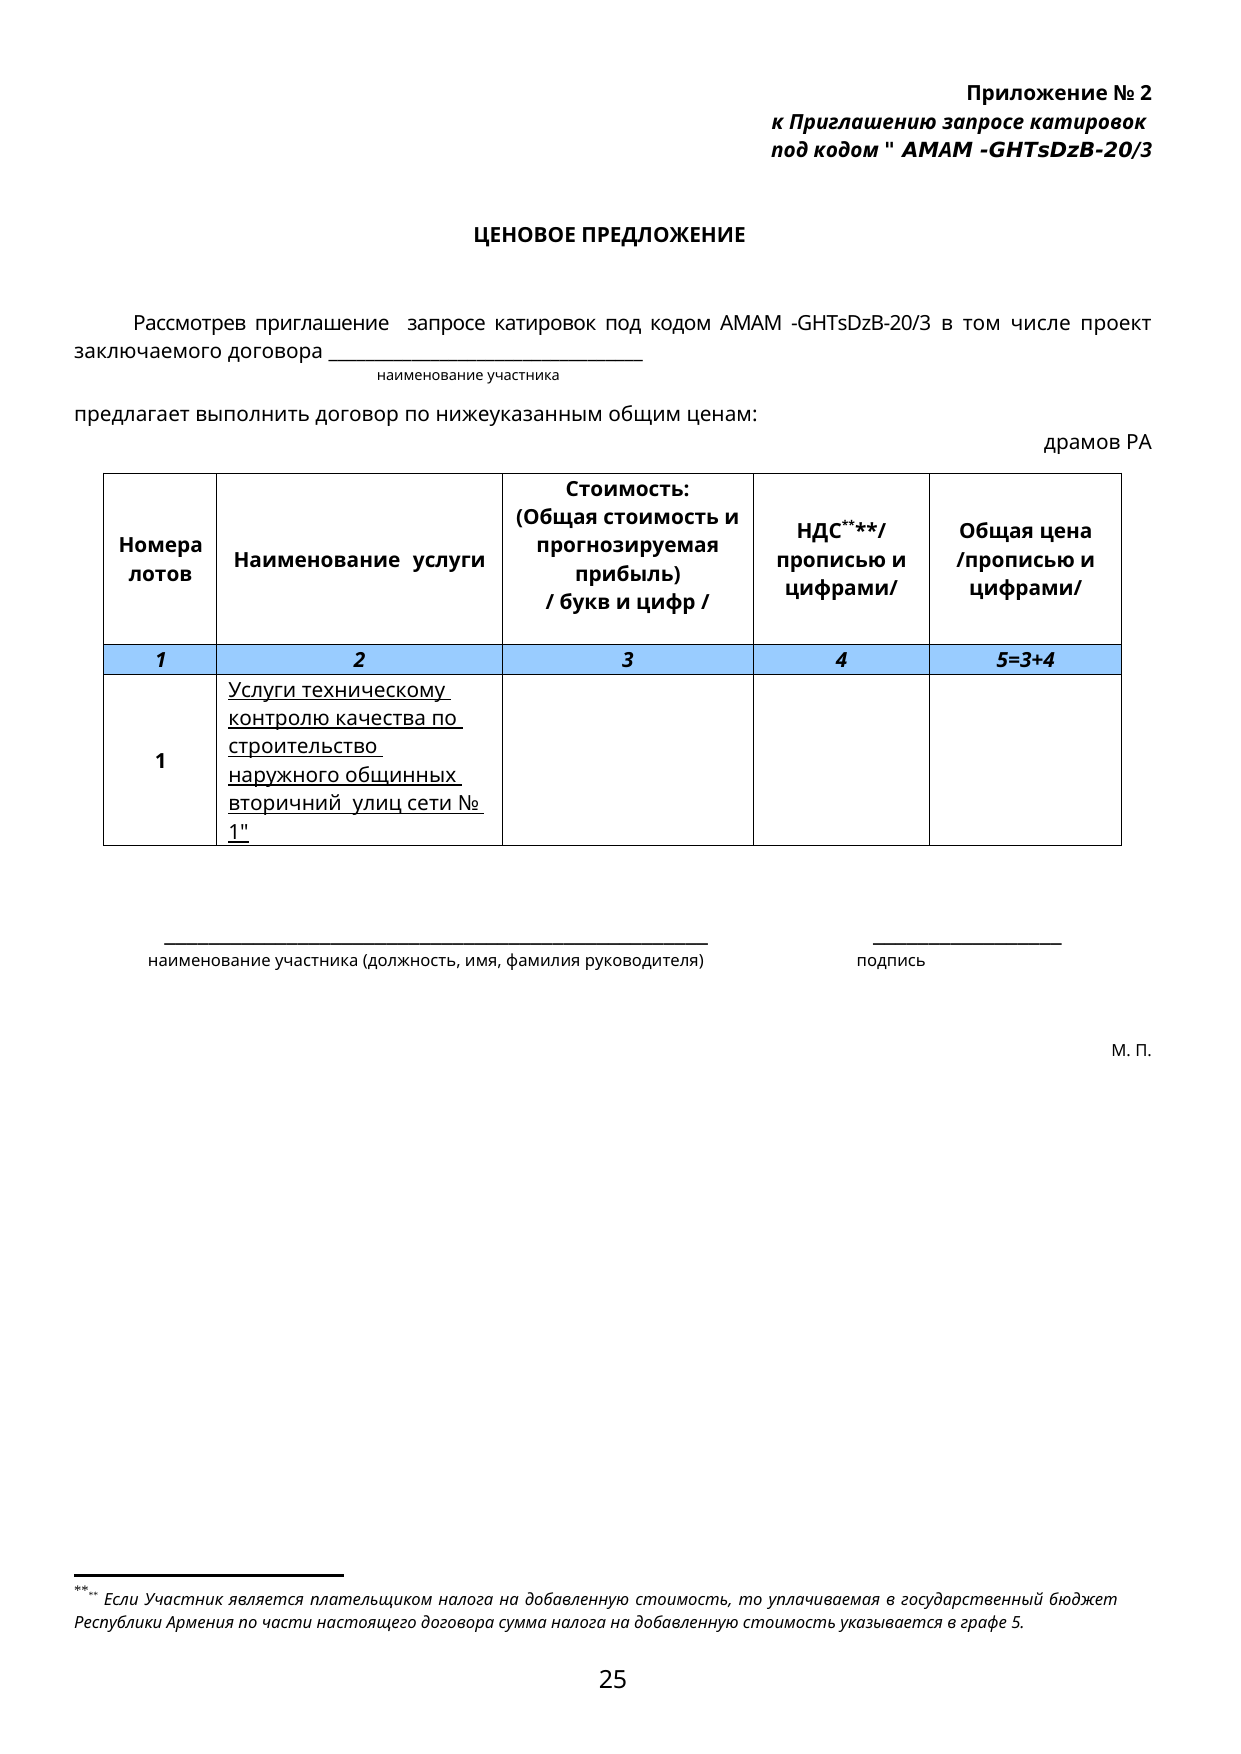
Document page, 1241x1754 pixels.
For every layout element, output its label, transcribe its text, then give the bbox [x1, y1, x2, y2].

table_header Общая цена /прописью и цифрами/ [930, 474, 1121, 644]
table_cell 3 [503, 645, 753, 674]
text к Приглашению запросе катировок под кодом " АМАМ -GHTsDzB-20/3 [74, 107, 1152, 164]
table_cell 1 [104, 645, 216, 674]
table_cell [930, 675, 1121, 845]
text предлагает выполнить договор по нижеуказанным общим ценам: [74, 399, 1152, 427]
text М. П. [74, 1039, 1152, 1061]
text драмов РА [74, 427, 1152, 456]
text наименование участника (должность, имя, фамилия руководителя) подпись [148, 949, 1152, 971]
table_header Номера лотов [104, 474, 216, 644]
table_cell 4 [754, 645, 929, 674]
table_header НДС**/прописью и цифрами/ [754, 474, 929, 644]
table_cell 5=3+4 [930, 645, 1121, 674]
table_cell [754, 675, 929, 845]
table_header Стоимость: (Общая стоимость и прогнозируемая прибыль) / букв и цифр / [503, 474, 753, 644]
text Рассмотрев приглашение запросе катировок под кодом АМАМ -GHTsDzB-20/3 в том числе проект заключаемого договора __________________________________ [74, 308, 1152, 365]
table_cell [503, 675, 753, 845]
text ЦЕНОВОЕ ПРЕДЛОЖЕНИЕ [67, 221, 1152, 249]
table_cell 1 [104, 675, 216, 845]
text _________________________________________________ _________________ [74, 914, 1152, 949]
table_header Наименование услуги [217, 474, 502, 644]
table_cell 2 [217, 645, 502, 674]
text наименование участника [74, 365, 1152, 399]
table_cell Услуги техническому контролю качества по строительство наружного общинных вторичний улиц сети № 1" [217, 675, 502, 845]
text Приложение № 2 [74, 78, 1152, 107]
